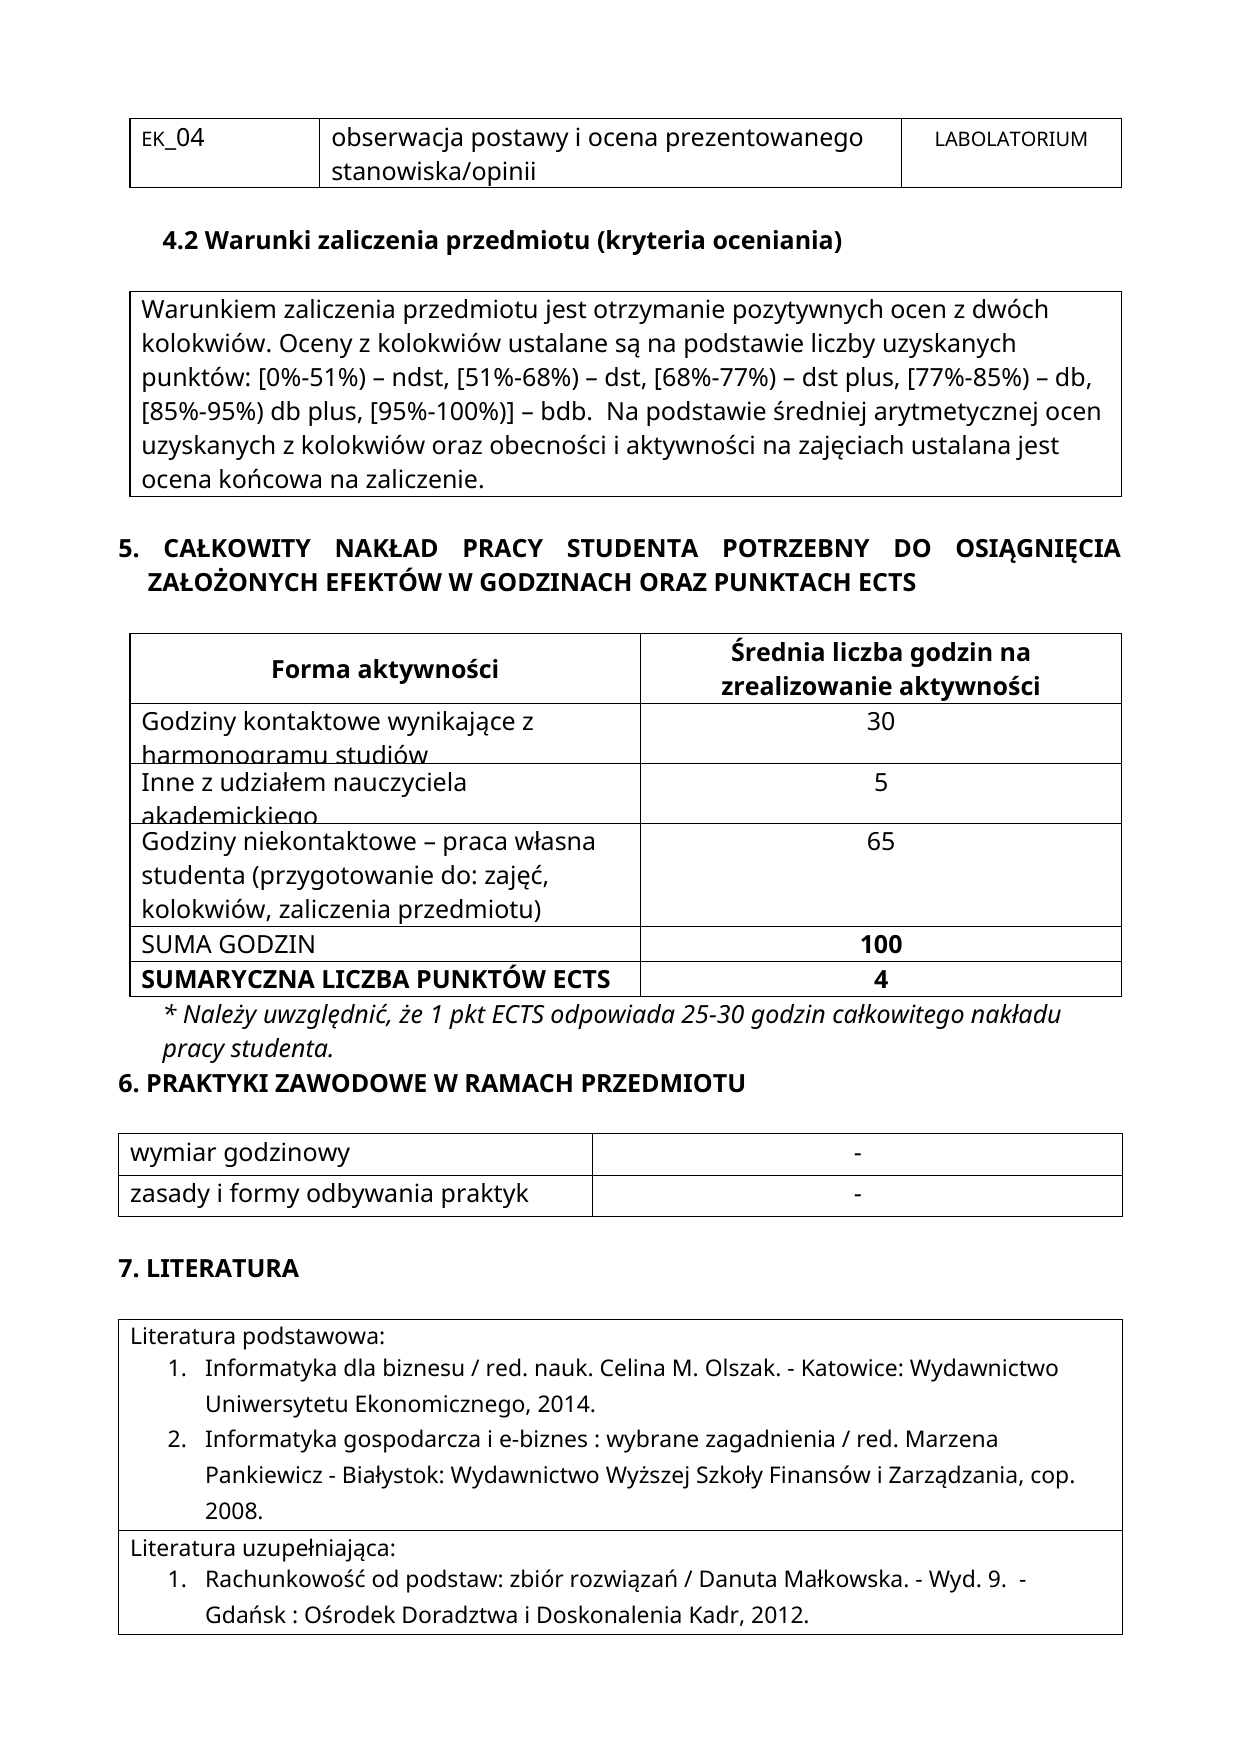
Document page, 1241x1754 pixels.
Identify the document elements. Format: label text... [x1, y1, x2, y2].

table_header Forma aktywności [131, 634, 640, 702]
table_cell SUMARYCZNA LICZBA PUNKTÓW ECTS [131, 962, 640, 996]
table_cell SUMA GODZIN [131, 927, 640, 961]
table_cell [119, 1531, 1122, 1634]
text 5. CAŁKOWITY NAKŁAD PRACY STUDENTA POTRZEBNY DO OSIĄGNIĘCIA ZAŁOŻONYCH EFEKTÓW W GODZINACH ORAZ PUNKTACH ECTS [118, 531, 1122, 599]
table_cell Godziny kontaktowe wynikające z harmonogramu studiów [131, 704, 640, 763]
table_header Warunkiem zaliczenia przedmiotu jest otrzymanie pozytywnych ocen z dwóch kolokwiów. Oceny z kolokwiów ustalane są na podstawie liczby uzyskanych punktów: [0%-51%) – ndst, [51%-68%) – dst, [68%-77%) – dst plus, [77%-85%) – db, [85%-95%) db plus, [95%-100%)] – bdb. Na podstawie średniej arytmetycznej ocen uzyskanych z kolokwiów oraz obecności i aktywności na zajęciach ustalana jest ocena końcowa na zaliczenie. [131, 292, 1121, 496]
table_cell 5 [641, 764, 1121, 823]
text 6. PRAKTYKI ZAWODOWE W RAMACH PRZEDMIOTU [118, 1065, 1122, 1099]
text 4.2 Warunki zaliczenia przedmiotu (kryteria oceniania) [162, 222, 1122, 256]
text 7. LITERATURA [118, 1251, 1122, 1285]
table_cell zasady i formy odbywania praktyk [119, 1176, 592, 1216]
table_header Średnia liczba godzin na zrealizowanie aktywności [641, 634, 1121, 702]
table_cell Godziny niekontaktowe – praca własna studenta (przygotowanie do: zajęć, kolokwiów, zaliczenia przedmiotu) [131, 824, 640, 926]
table_cell 100 [641, 927, 1121, 961]
table_header wymiar godzinowy [119, 1134, 592, 1175]
table_cell obserwacja postawy i ocena prezentowanego stanowiska/opinii [320, 119, 901, 187]
table_cell 30 [641, 704, 1121, 763]
table_cell ek_04 [131, 119, 319, 187]
table_cell labolatorium [902, 119, 1121, 187]
table_cell Inne z udziałem nauczyciela akademickiego (udział w konsultacjach) [131, 764, 640, 823]
table_cell 65 [641, 824, 1121, 926]
table_header Literatura podstawowa: Informatyka dla biznesu / red. nauk. Celina M. Olszak. - Katowice: Wydawnictwo Uniwersytetu Ekonomicznego, 2014. Informatyka gospodarcza i e-biznes : wybrane zagadnienia / red. Marzena Pankiewicz - Białystok: Wydawnictwo Wyższej Szkoły Finansów i Zarządzania, cop. 2008. [119, 1320, 1122, 1530]
table_cell - [593, 1176, 1122, 1216]
table_cell 4 [641, 962, 1121, 996]
text * Należy uwzględnić, że 1 pkt ECTS odpowiada 25-30 godzin całkowitego nakładu pracy studenta. [162, 997, 1122, 1065]
table_header - [593, 1134, 1122, 1175]
